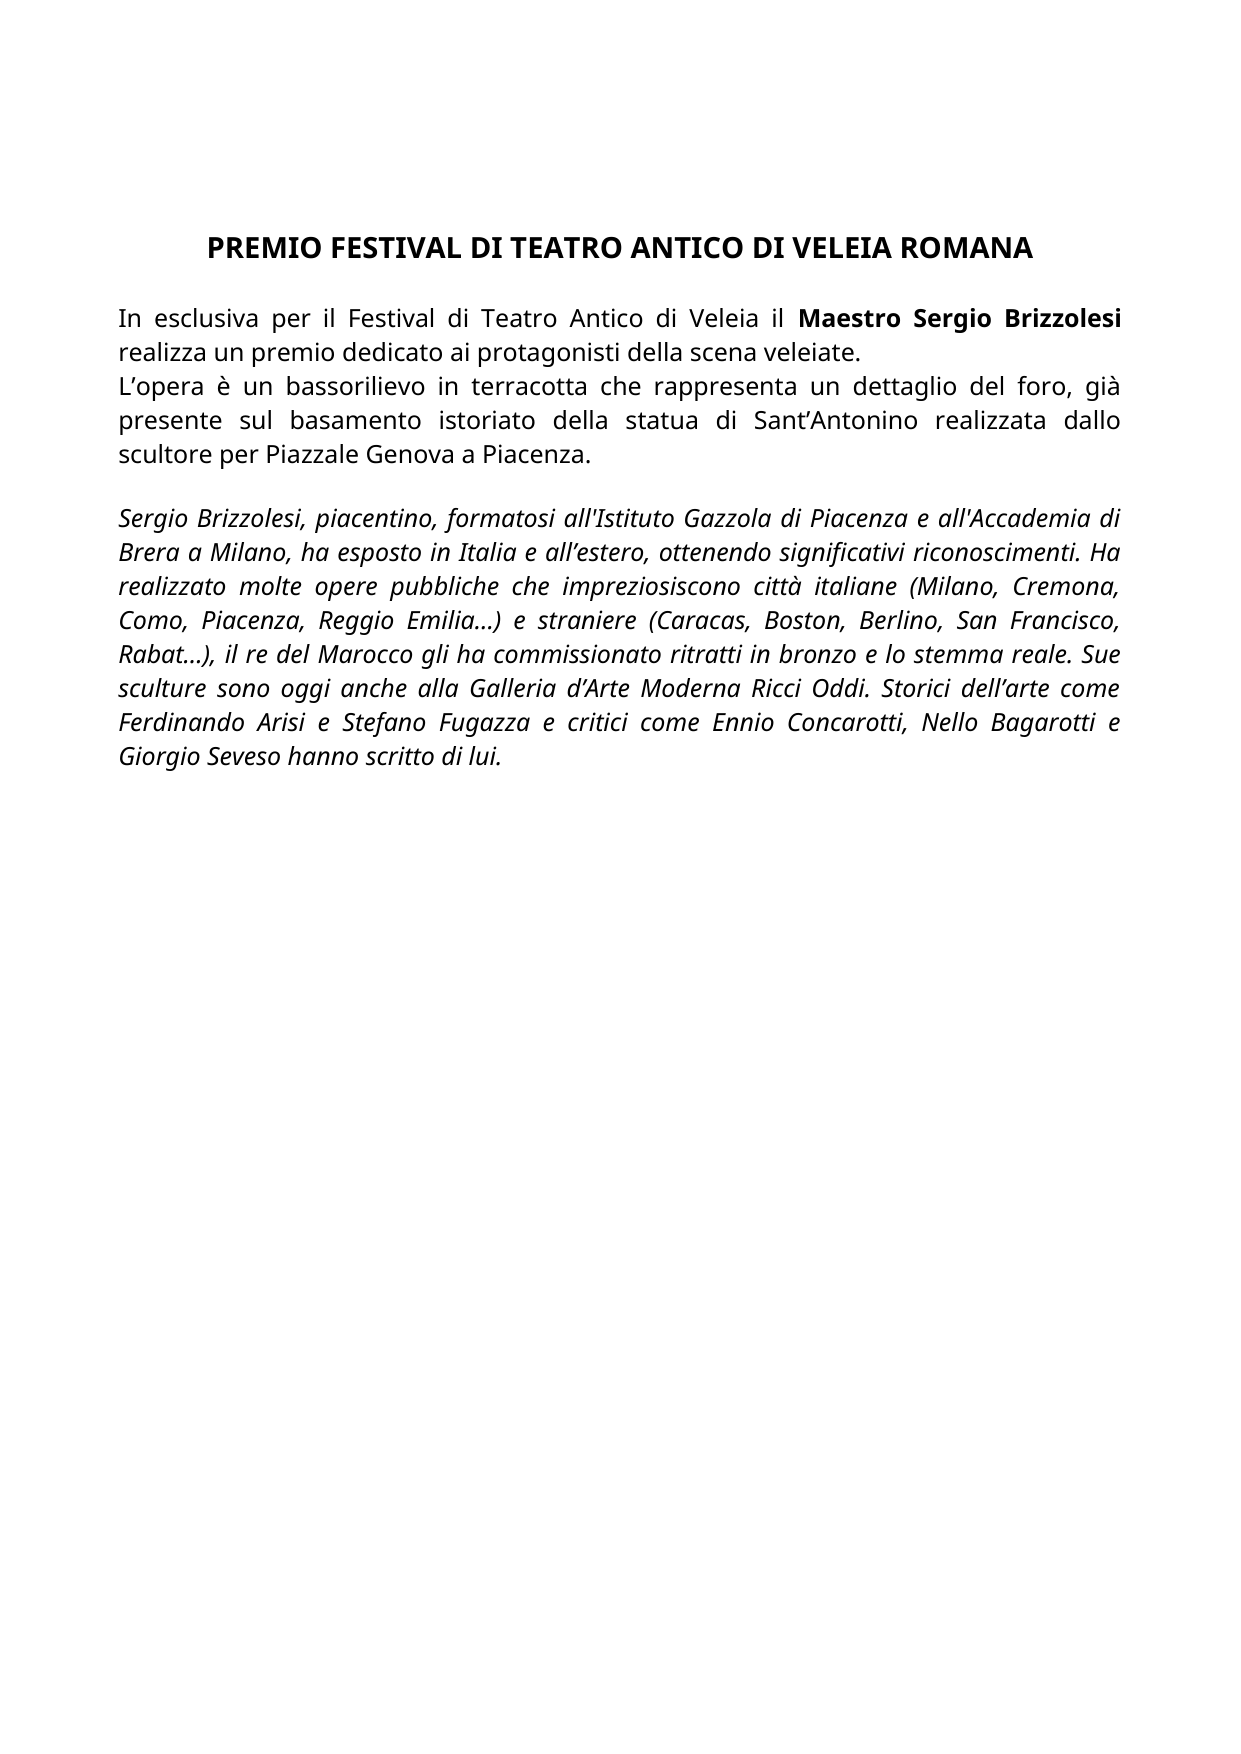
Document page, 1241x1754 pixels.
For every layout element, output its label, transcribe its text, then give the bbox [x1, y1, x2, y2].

text In esclusiva per il Festival di Teatro Antico di Veleia il Maestro Sergio Brizzolesi realizza un premio dedicato ai protagonisti della scena veleiate. [118, 301, 1122, 369]
text L’opera è un bassorilievo in terracotta che rappresenta un dettaglio del foro, già presente sul basamento istoriato della statua di Sant’Antonino realizzata dallo scultore per Piazzale Genova a Piacenza. [118, 369, 1122, 471]
text Sergio Brizzolesi, piacentino, formatosi all'Istituto Gazzola di Piacenza e all'Accademia di Brera a Milano, ha esposto in Italia e all’estero, ottenendo significativi riconoscimenti. Ha realizzato molte opere pubbliche che impreziosiscono città italiane (Milano, Cremona, Como, Piacenza, Reggio Emilia…) e straniere (Caracas, Boston, Berlino, San Francisco, Rabat…), il re del Marocco gli ha commissionato ritratti in bronzo e lo stemma reale. Sue sculture sono oggi anche alla Galleria d’Arte Moderna Ricci Oddi. Storici dell’arte come Ferdinando Arisi e Stefano Fugazza e critici come Ennio Concarotti, Nello Bagarotti e Giorgio Seveso hanno scritto di lui. [118, 500, 1122, 773]
text PREMIO FESTIVAL DI TEATRO ANTICO DI VELEIA ROMANA [118, 227, 1122, 267]
